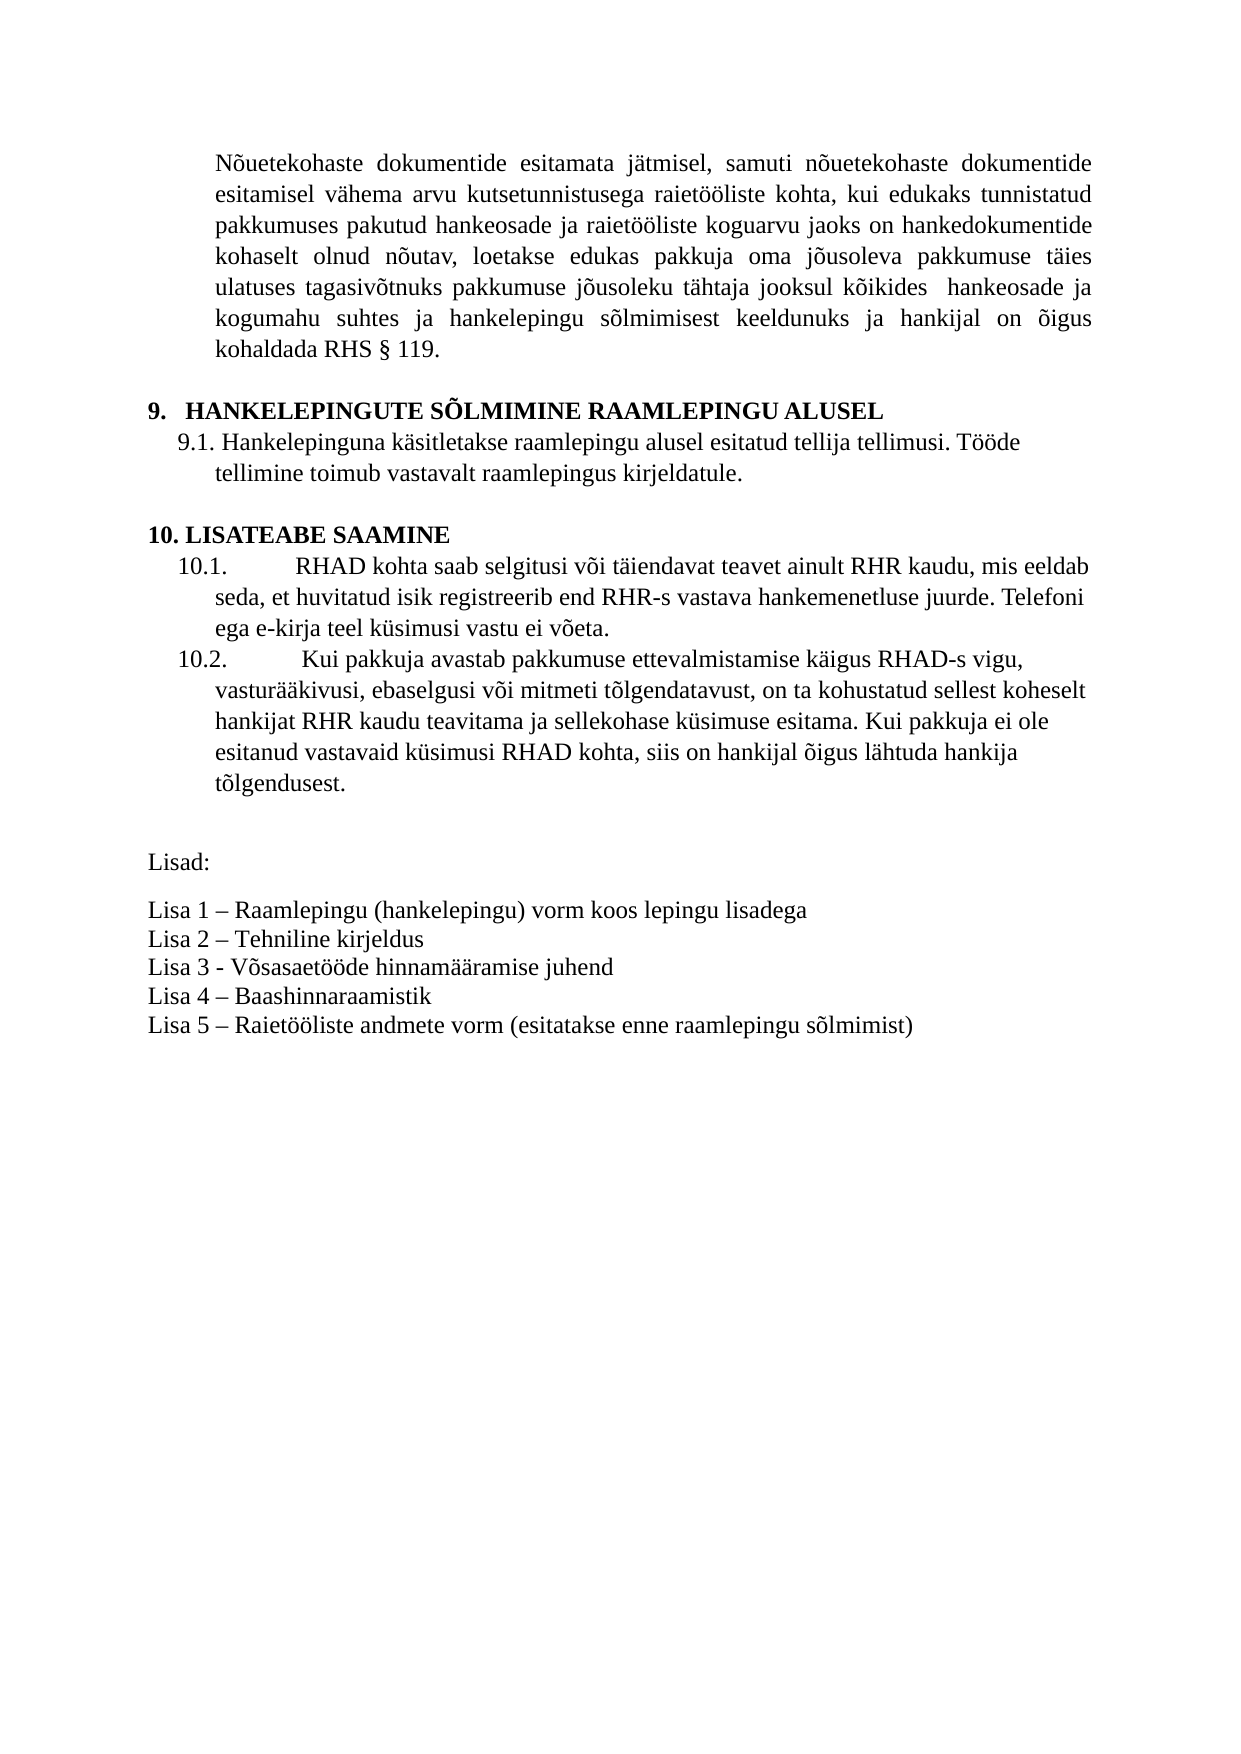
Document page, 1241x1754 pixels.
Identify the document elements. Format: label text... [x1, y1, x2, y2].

list LISATEABE SAAMINE [148, 520, 1093, 549]
list RHAD kohta saab selgitusi või täiendavat teavet ainult RHR kaudu, mis eeldab seda, et huvitatud isik registreerib end RHR-s vastava hankemenetluse juurde. Telefoni ega e-kirja teel küsimusi vastu ei võeta. [177, 551, 1093, 642]
text Lisa 3 - Võsasaetööde hinnamääramise juhend [148, 952, 1093, 981]
list Kui pakkuja avastab pakkumuse ettevalmistamise käigus RHAD-s vigu, vasturääkivusi, ebaselgusi või mitmeti tõlgendatavust, on ta kohustatud sellest koheselt hankijat RHR kaudu teavitama ja sellekohase küsimuse esitama. Kui pakkuja ei ole esitanud vastavaid küsimusi RHAD kohta, siis on hankijal õigus lähtuda hankija tõlgendusest. [177, 644, 1093, 797]
text Lisa 5 – Raietööliste andmete vorm (esitatakse enne raamlepingu sõlmimist) [148, 1010, 1093, 1039]
list HANKELEPINGUTE SÕLMIMINE RAAMLEPINGU ALUSEL [148, 396, 1093, 425]
text Lisa 2 – Tehniline kirjeldus [148, 924, 1093, 952]
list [177, 148, 1093, 363]
text Lisa 4 – Baashinnaraamistik [148, 981, 1093, 1010]
text Lisad: [148, 847, 1093, 876]
list Hankelepinguna käsitletakse raamlepingu alusel esitatud tellija tellimusi. Tööde tellimine toimub vastavalt raamlepingus kirjeldatule. [177, 427, 1093, 487]
text Lisa 1 – Raamlepingu (hankelepingu) vorm koos lepingu lisadega [148, 895, 1093, 924]
